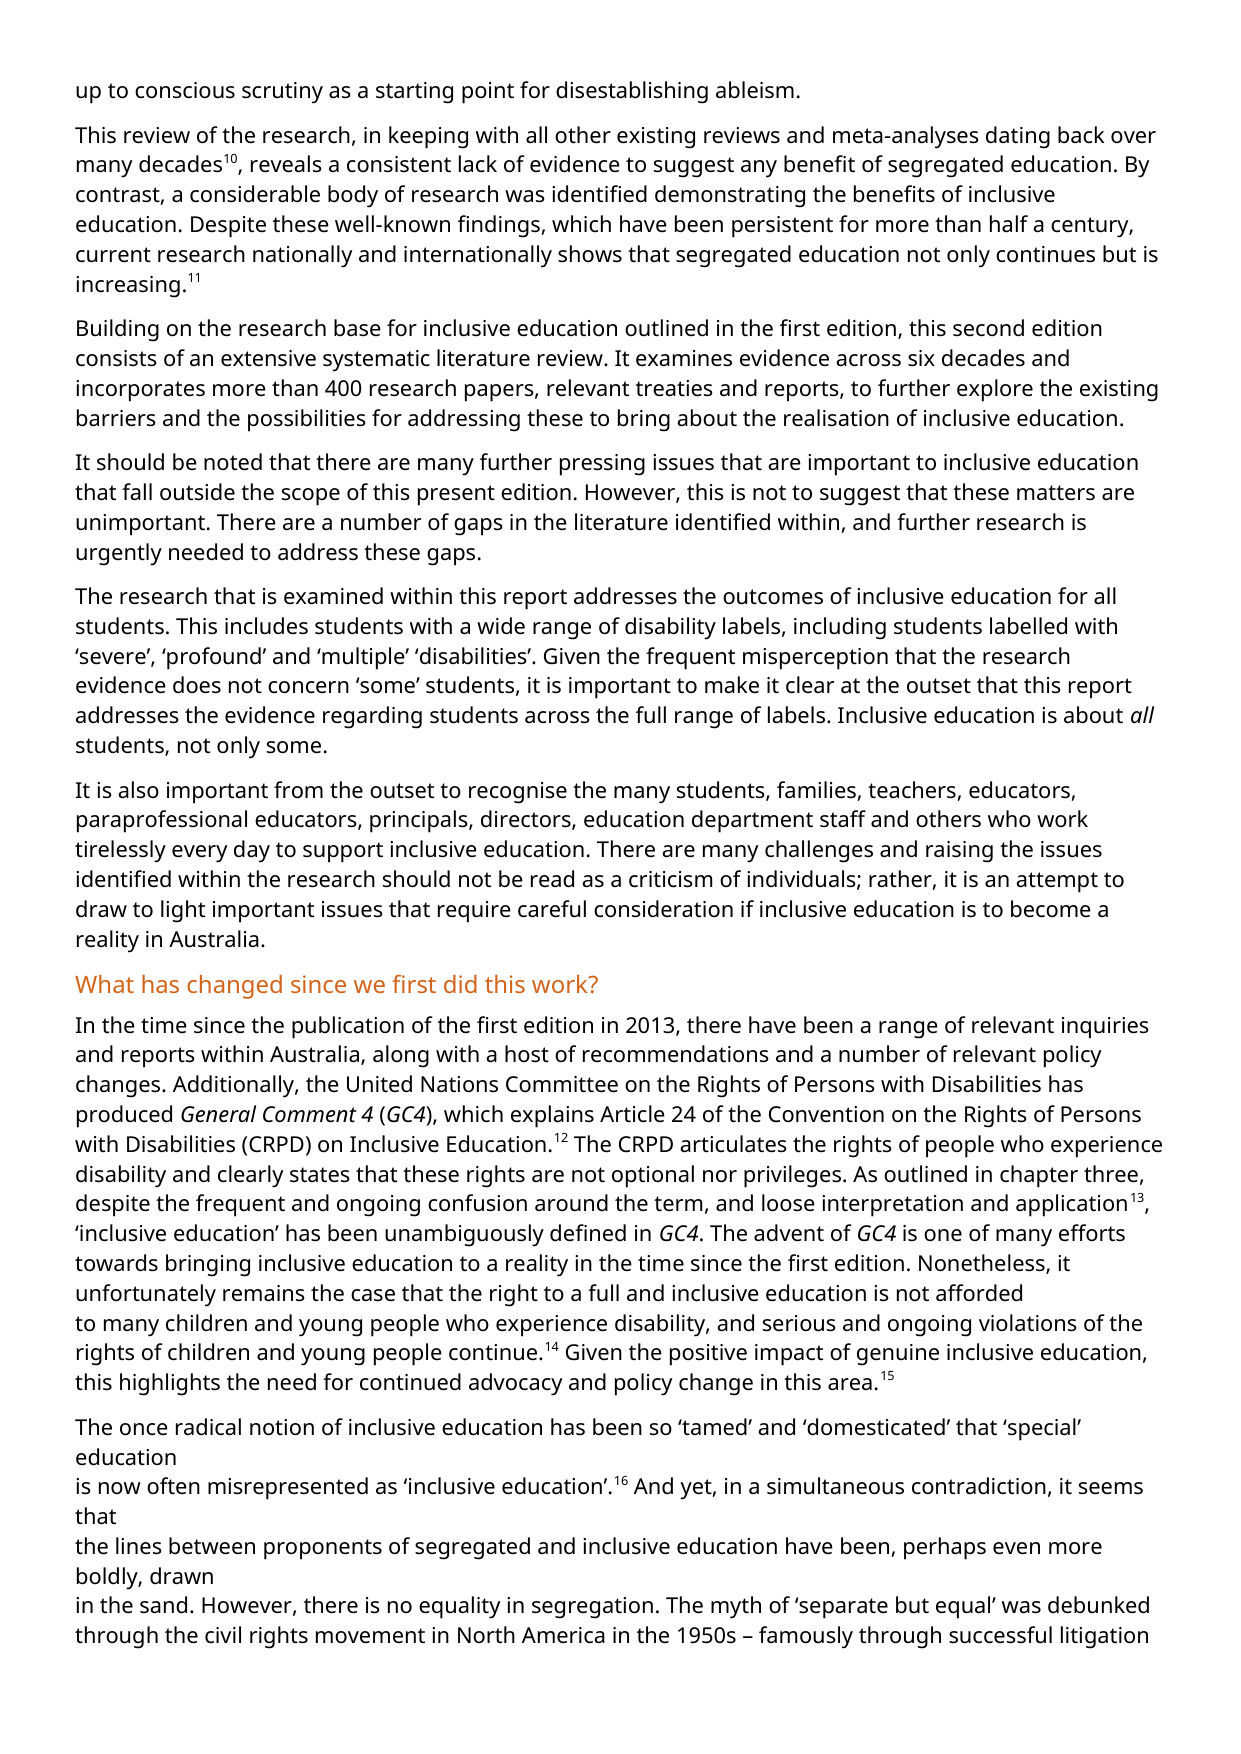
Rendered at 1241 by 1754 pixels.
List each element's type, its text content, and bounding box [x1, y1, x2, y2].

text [75, 1412, 1165, 1650]
text The research that is examined within this report addresses the outcomes of inclusive education for all students. This includes students with a wide range of disability labels, including students labelled with ‘severe’, ‘profound’ and ‘multiple’ ‘disabilities’. Given the frequent misperception that the research evidence does not concern ‘some’ students, it is important to make it clear at the outset that this report addresses the evidence regarding students across the full range of labels. Inclusive education is about all students, not only some. [75, 581, 1165, 760]
text This review of the research, in keeping with all other existing reviews and meta-analyses dating back over many decades10, reveals a consistent lack of evidence to suggest any benefit of segregated education. By contrast, a considerable body of research was identified demonstrating the benefits of inclusive education. Despite these well-known findings, which have been persistent for more than half a century, current research nationally and internationally shows that segregated education not only continues but is increasing.11 [75, 119, 1165, 298]
text In the time since the publication of the first edition in 2013, there have been a range of relevant inquiries and reports within Australia, along with a host of recommendations and a number of relevant policy changes. Additionally, the United Nations Committee on the Rights of Persons with Disabilities has produced General Comment 4 (GC4), which explains Article 24 of the Convention on the Rights of Persons with Disabilities (CRPD) on Inclusive Education.12 The CRPD articulates the rights of people who experience disability and clearly states that these rights are not optional nor privileges. As outlined in chapter three, despite the frequent and ongoing confusion around the term, and loose interpretation and application13, ‘inclusive education’ has been unambiguously defined in GC4. The advent of GC4 is one of many efforts towards bringing inclusive education to a reality in the time since the first edition. Nonetheless, it unfortunately remains the case that the right to a full and inclusive education is not afforded to many children and young people who experience disability, and serious and ongoing violations of the rights of children and young people continue.14 Given the positive impact of genuine inclusive education, this highlights the need for continued advocacy and policy change in this area.15 [75, 1009, 1165, 1397]
text It is also important from the outset to recognise the many students, families, teachers, educators, paraprofessional educators, principals, directors, education department staff and others who work tirelessly every day to support inclusive education. There are many challenges and raising the issues identified within the research should not be read as a criticism of individuals; rather, it is an attempt to draw to light important issues that require careful consideration if inclusive education is to become a reality in Australia. [75, 774, 1165, 953]
text Building on the research base for inclusive education outlined in the first edition, this second edition consists of an extensive systematic literature review. It examines evidence across six decades and incorporates more than 400 research papers, relevant treaties and reports, to further explore the existing barriers and the possibilities for addressing these to bring about the realisation of inclusive education. [75, 313, 1165, 432]
text What has changed since we first did this work? [75, 968, 1165, 1001]
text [75, 75, 1165, 105]
text It should be noted that there are many further pressing issues that are important to inclusive education that fall outside the scope of this present edition. However, this is not to suggest that these matters are unimportant. There are a number of gaps in the literature identified within, and further research is urgently needed to address these gaps. [75, 447, 1165, 566]
